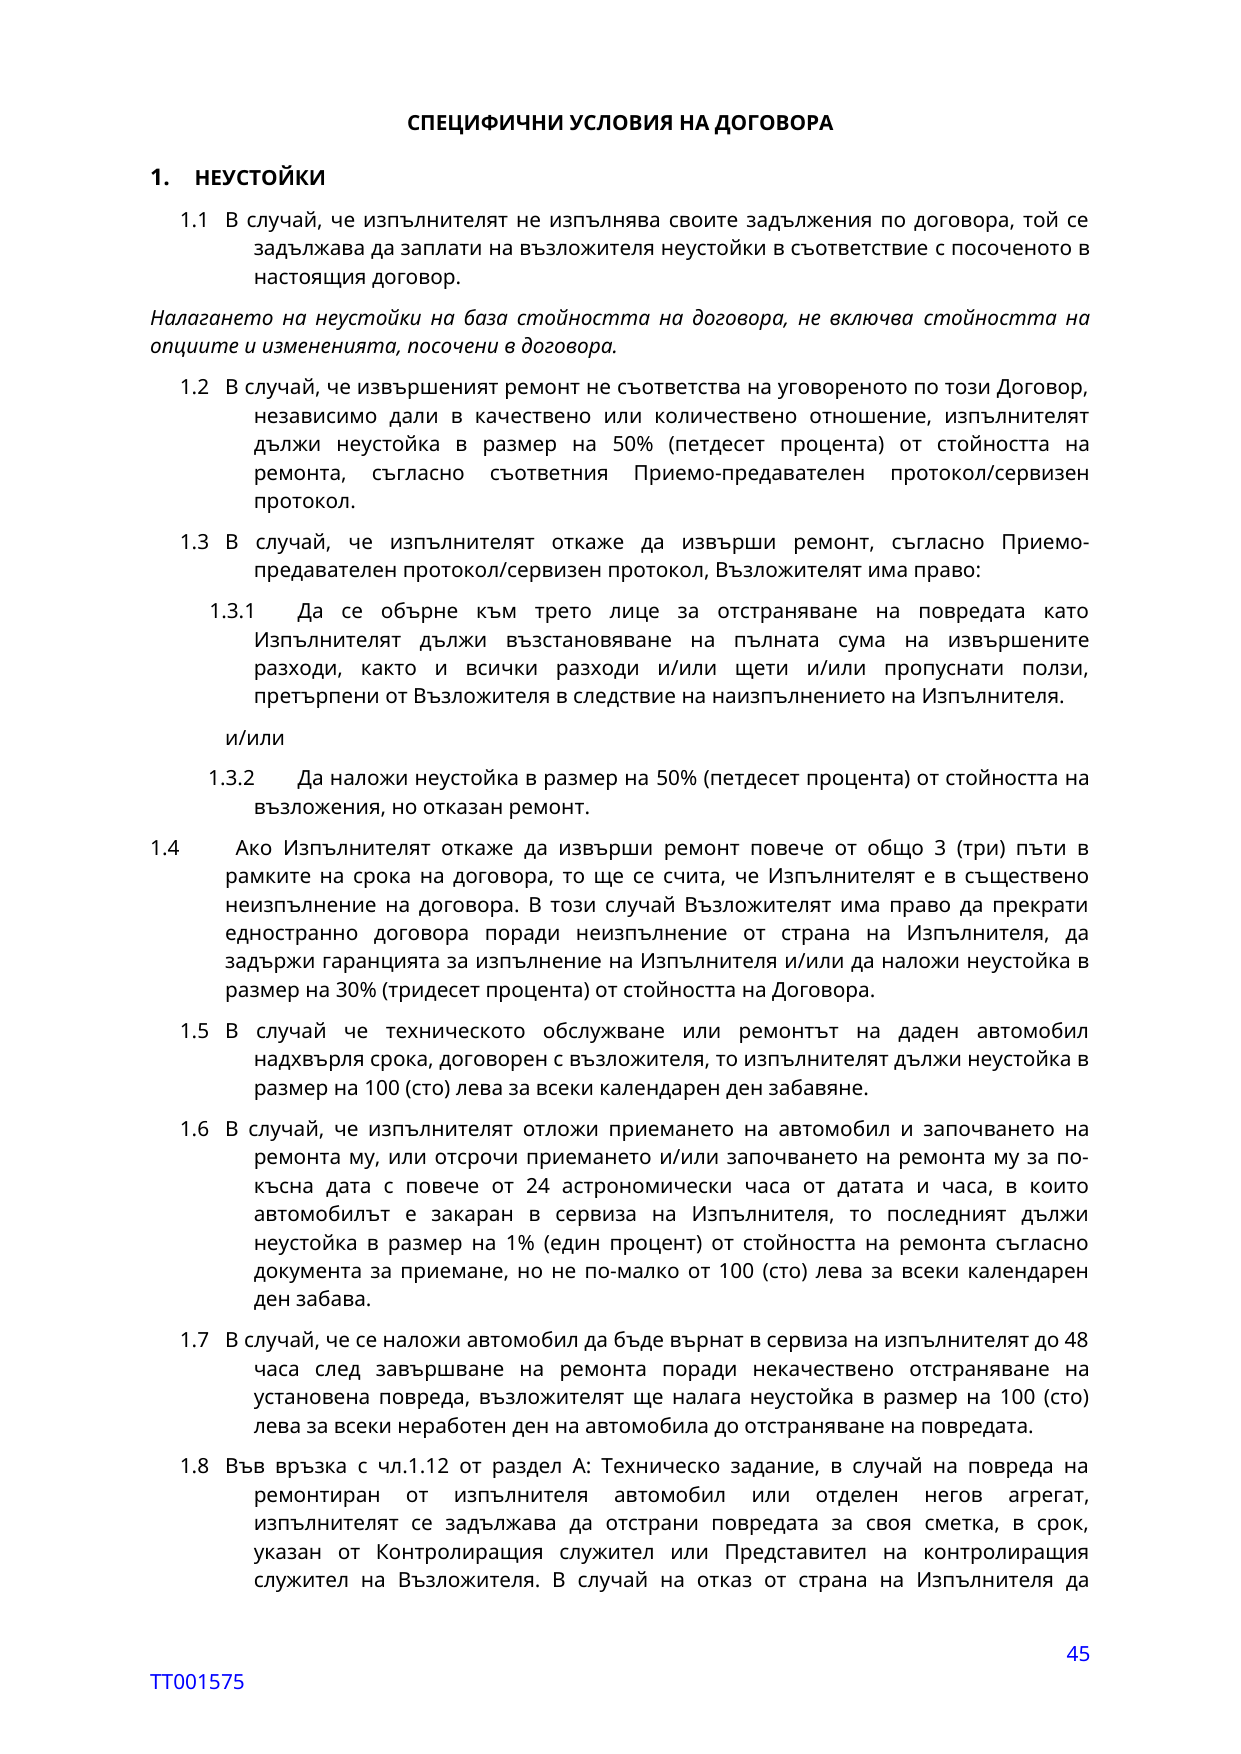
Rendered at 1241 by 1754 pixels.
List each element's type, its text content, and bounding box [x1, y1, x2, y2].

list В случай, че се наложи автомобил да бъде върнат в сервиза на изпълнителят до 48 часа след завършване на ремонта поради некачествено отстраняване на установена повреда, възложителят ще налага неустойка в размер на 100 (сто) лева за всеки неработен ден на автомобила до отстраняване на повредата. [179, 1325, 1090, 1439]
list Да наложи неустойка в размер на 50% (петдесет процента) от стойността на възложения, но отказан ремонт. [208, 763, 1090, 820]
list В случай че техническото обслужване или ремонтът на даден автомобил надхвърля срока, договорен с възложителя, то изпълнителят дължи неустойка в размер на 100 (сто) лева за всеки календарен ден забавяне. [179, 1016, 1090, 1101]
list В случай, че изпълнителят откаже да извърши ремонт, съгласно Приемо-предавателен протокол/сервизен протокол, Възложителят има право: [179, 527, 1090, 584]
list В случай, че извършеният ремонт не съответства на уговореното по този Договор, независимо дали в качествено или количествено отношение, изпълнителят дължи неустойка в размер на 50% (петдесет процента) от стойността на ремонта, съгласно съответния Приемо-предавателен протокол/сервизен протокол. [179, 372, 1090, 514]
list В случай, че изпълнителят отложи приемането на автомобил и започването на ремонта му, или отсрочи приемането и/или започването на ремонта му за по-късна дата с повече от 24 астрономически часа от датата и часа, в които автомобилът е закаран в сервиза на Изпълнителя, то последният дължи неустойка в размер на 1% (един процент) от стойността на ремонта съгласно документа за приемане, но не по-малко от 100 (сто) лева за всеки календарен ден забава. [179, 1114, 1090, 1313]
text Налагането на неустойки на база стойността на договора, не включва стойността на опциите и измененията, посочени в договора. [150, 303, 1090, 360]
list В случай, че изпълнителят не изпълнява своите задължения по договора, той се задължава да заплати на възложителя неустойки в съответствие с посоченото в настоящия договор. [179, 205, 1090, 290]
list Да се обърне към трето лице за отстраняване на повредата като Изпълнителят дължи възстановяване на пълната сума на извършените разходи, както и всички разходи и/или щети и/или пропуснати ползи, претърпени от Възложителя в следствие на наизпълнението на Изпълнителя. [209, 596, 1090, 710]
list НЕУСТОЙКИ [150, 161, 1090, 193]
text и/или [225, 723, 1090, 751]
list Ако Изпълнителят откаже да извърши ремонт повече от общо 3 (три) пъти в рамките на срока на договора, то ще се счита, че Изпълнителят е в съществено неизпълнение на договора. В този случай Възложителят има право да прекрати едностранно договора поради неизпълнение от страна на Изпълнителя, да задържи гаранцията за изпълнение на Изпълнителя и/или да наложи неустойка в размер на 30% (тридесет процента) от стойността на Договора. [150, 833, 1090, 1003]
text СПЕЦИФИЧНИ УСЛОВИЯ НА ДОГОВОРА [150, 108, 1090, 136]
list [179, 1452, 1090, 1594]
